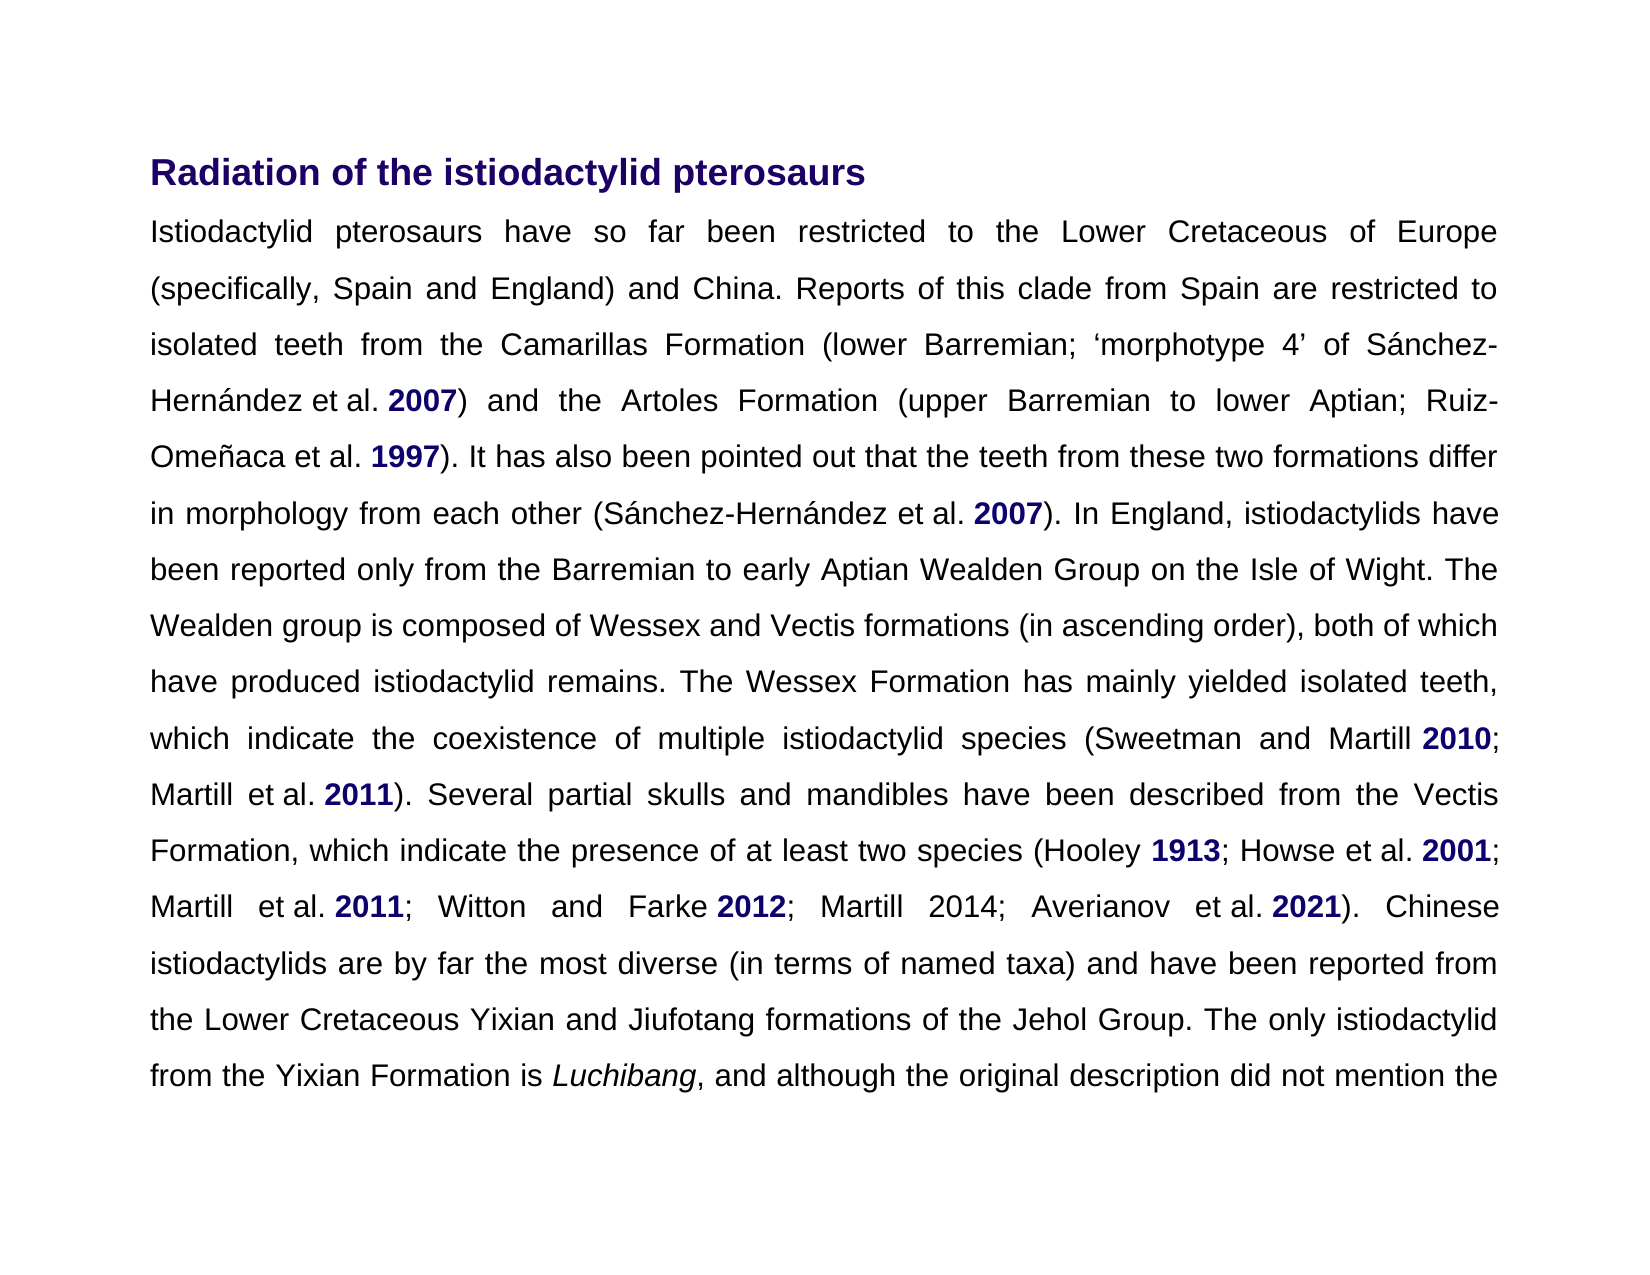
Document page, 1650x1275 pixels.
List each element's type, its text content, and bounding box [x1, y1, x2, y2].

text Radiation of the istiodactylid pterosaurs [150, 150, 1500, 193]
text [150, 193, 1500, 1093]
